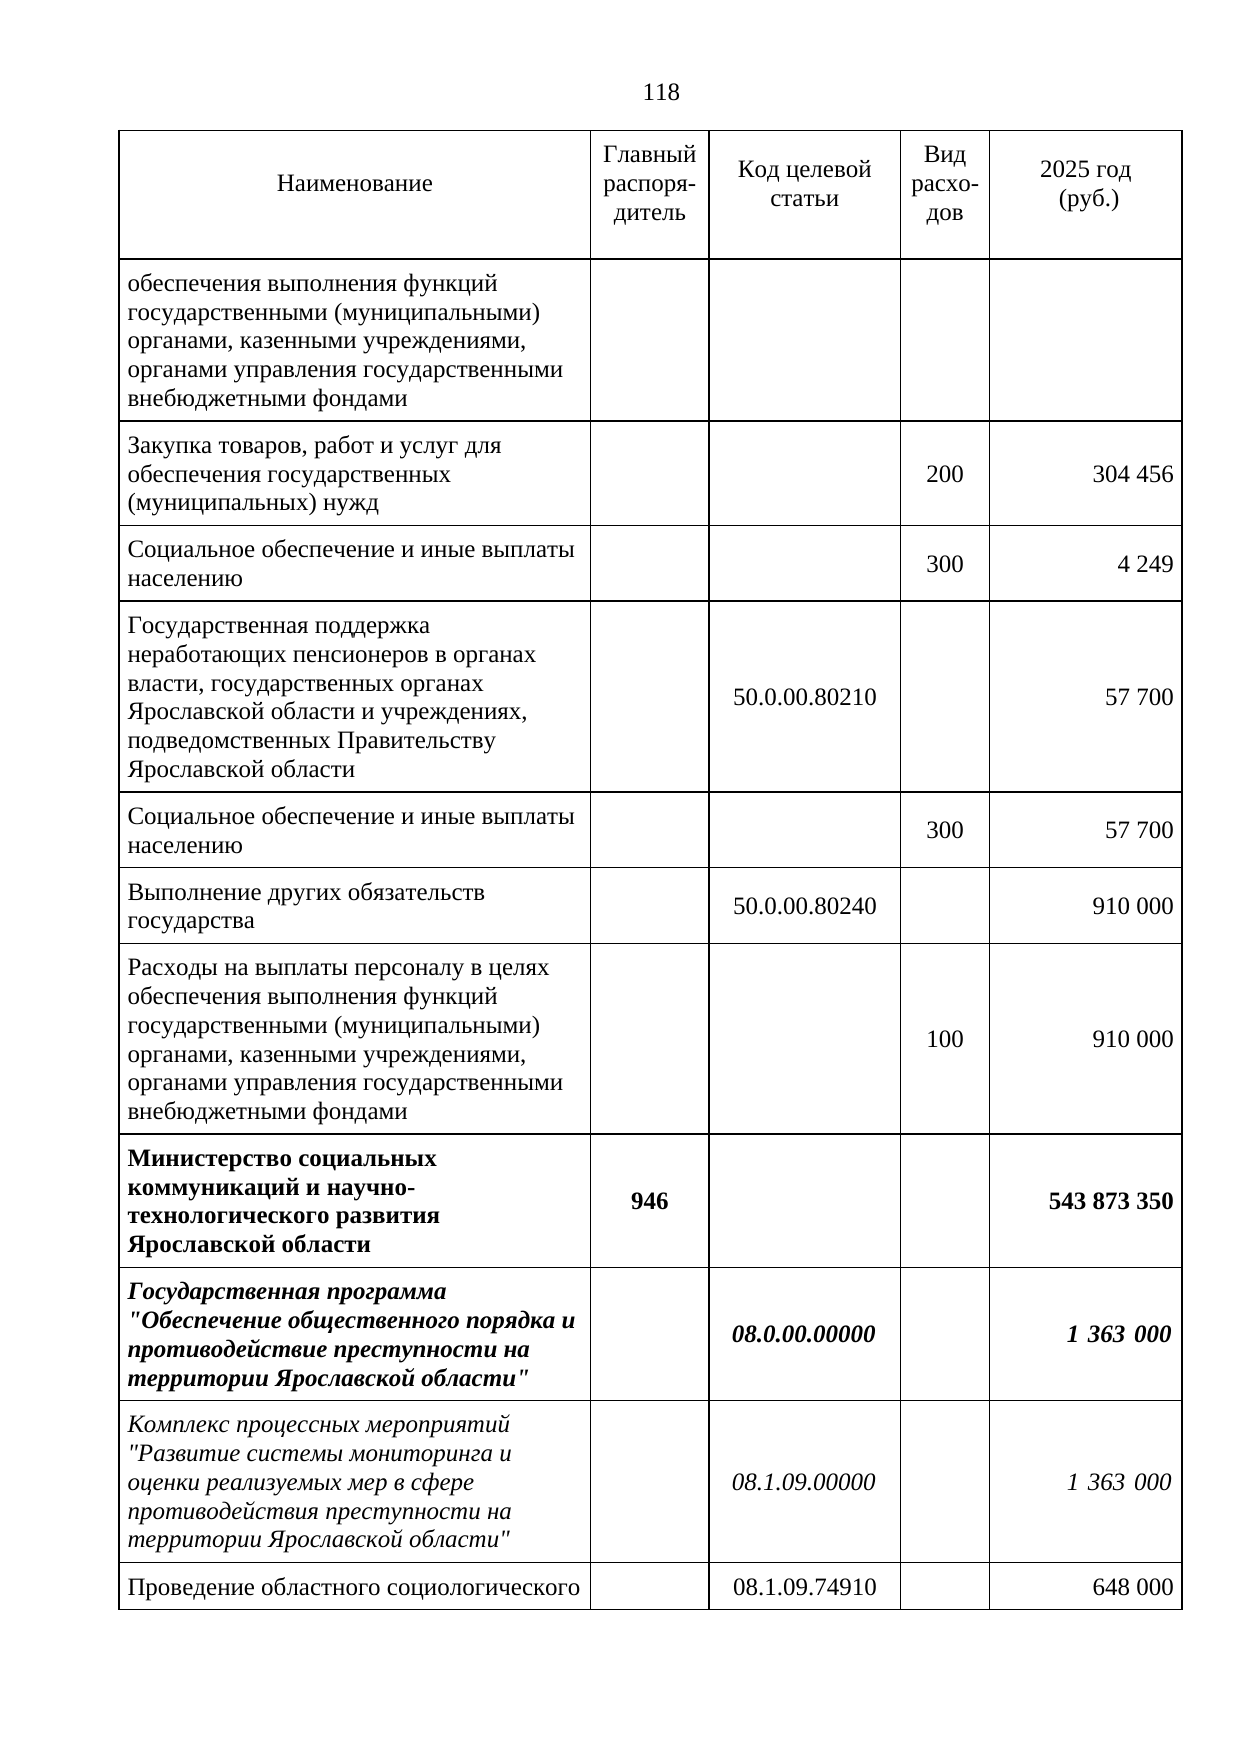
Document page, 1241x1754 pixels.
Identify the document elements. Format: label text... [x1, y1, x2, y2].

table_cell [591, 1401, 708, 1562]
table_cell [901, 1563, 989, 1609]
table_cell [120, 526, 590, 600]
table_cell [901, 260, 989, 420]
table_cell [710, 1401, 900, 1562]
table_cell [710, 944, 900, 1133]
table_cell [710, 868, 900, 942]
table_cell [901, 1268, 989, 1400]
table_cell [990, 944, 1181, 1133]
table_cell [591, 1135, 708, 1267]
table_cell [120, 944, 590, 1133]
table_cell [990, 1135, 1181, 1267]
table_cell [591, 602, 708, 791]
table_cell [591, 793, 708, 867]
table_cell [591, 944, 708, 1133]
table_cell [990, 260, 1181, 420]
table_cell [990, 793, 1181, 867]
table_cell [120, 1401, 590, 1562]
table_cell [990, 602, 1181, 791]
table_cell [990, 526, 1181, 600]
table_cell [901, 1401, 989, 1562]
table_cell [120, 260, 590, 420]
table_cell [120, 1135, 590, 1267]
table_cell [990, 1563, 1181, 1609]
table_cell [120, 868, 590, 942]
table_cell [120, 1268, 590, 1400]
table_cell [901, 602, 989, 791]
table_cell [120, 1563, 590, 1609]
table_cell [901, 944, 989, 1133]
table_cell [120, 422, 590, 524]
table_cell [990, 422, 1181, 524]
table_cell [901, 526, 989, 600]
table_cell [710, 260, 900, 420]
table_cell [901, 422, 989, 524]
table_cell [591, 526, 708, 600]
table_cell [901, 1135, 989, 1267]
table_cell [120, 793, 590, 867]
table_header Вид расхо-дов [901, 131, 989, 258]
table_header Код целевой статьи [710, 131, 900, 258]
table_header 2025 год (руб.) [990, 131, 1181, 258]
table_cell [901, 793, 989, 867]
table_header Главный распоря-дитель [591, 131, 708, 258]
table_header Наименование [120, 131, 590, 258]
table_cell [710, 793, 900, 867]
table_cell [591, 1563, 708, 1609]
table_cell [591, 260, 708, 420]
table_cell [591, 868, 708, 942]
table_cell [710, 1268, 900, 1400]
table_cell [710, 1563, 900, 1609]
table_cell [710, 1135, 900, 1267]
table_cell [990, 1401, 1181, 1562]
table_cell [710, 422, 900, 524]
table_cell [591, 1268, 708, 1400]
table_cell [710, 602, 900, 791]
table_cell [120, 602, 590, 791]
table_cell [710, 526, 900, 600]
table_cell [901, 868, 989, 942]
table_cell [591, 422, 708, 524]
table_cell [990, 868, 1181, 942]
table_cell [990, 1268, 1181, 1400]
